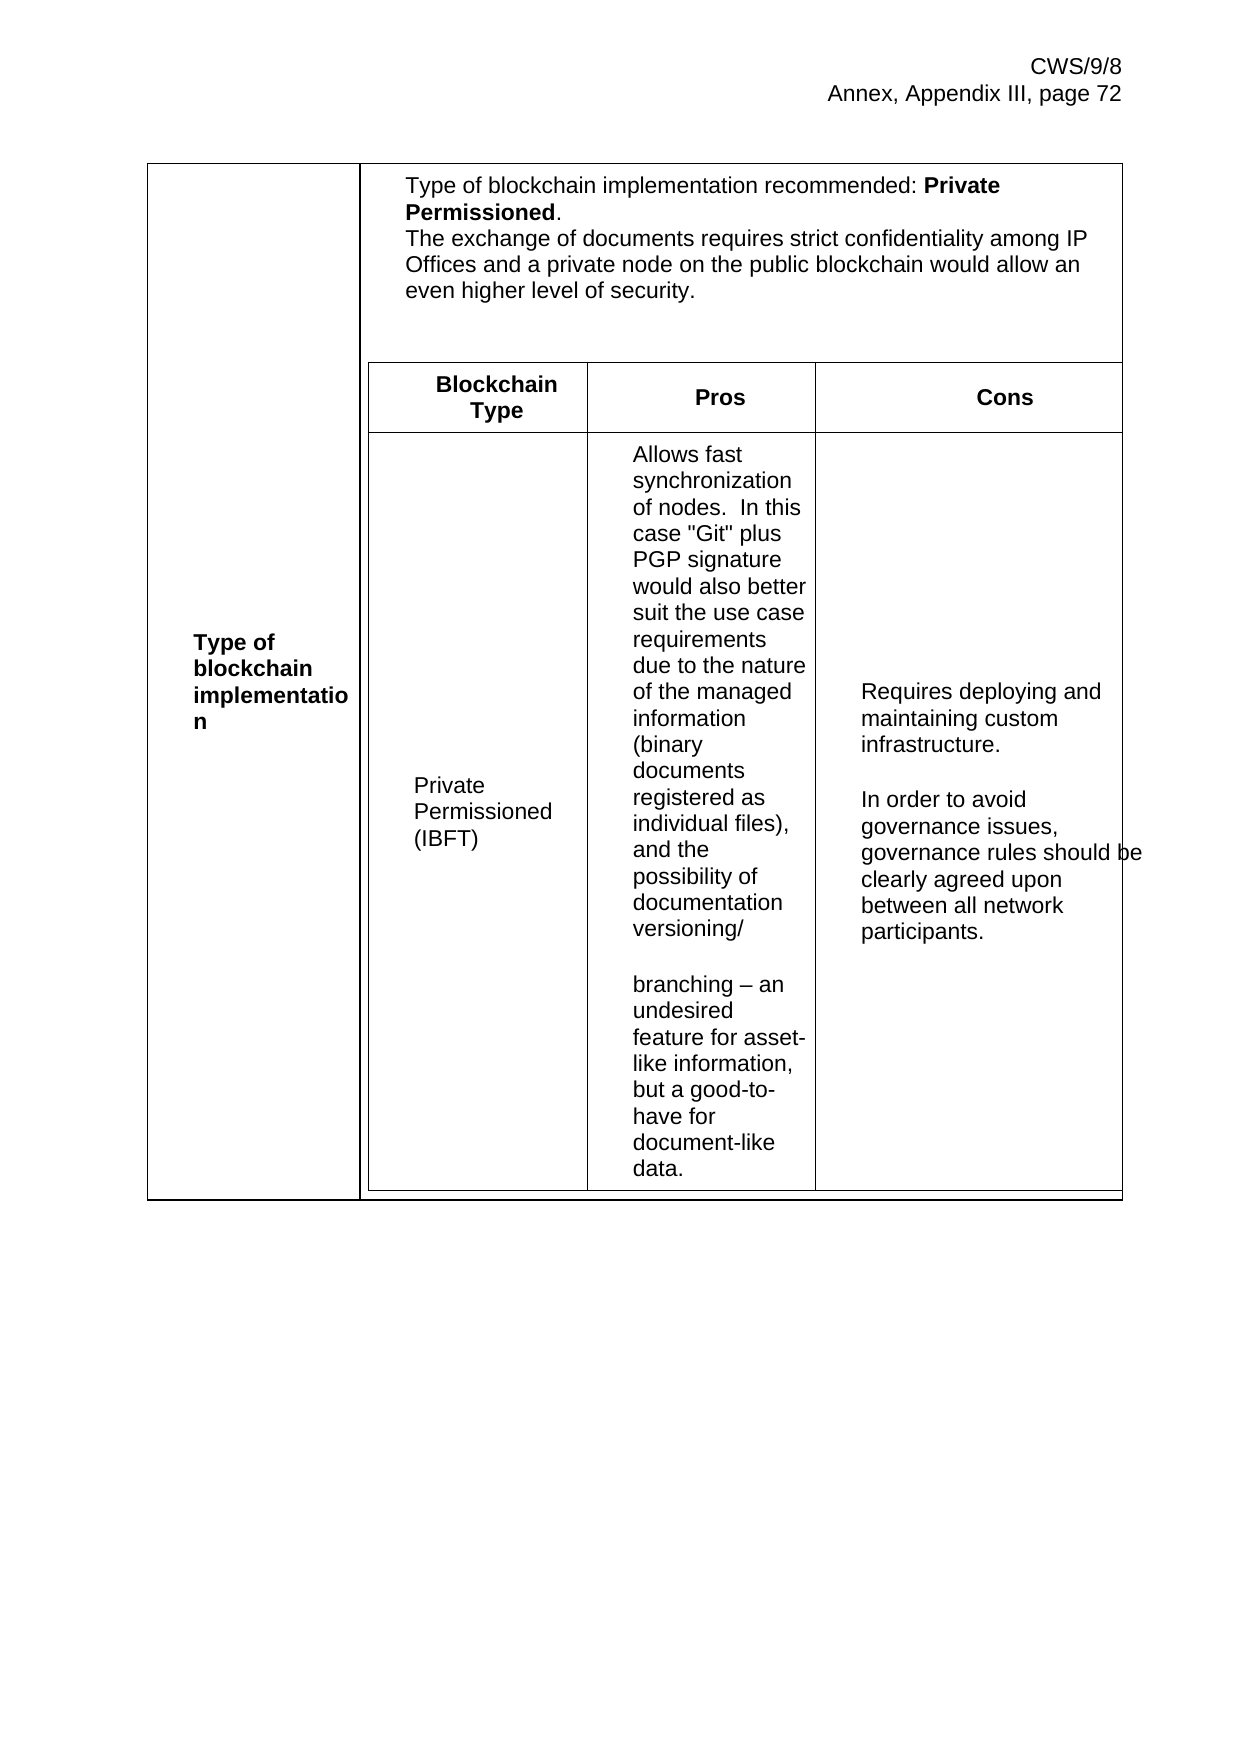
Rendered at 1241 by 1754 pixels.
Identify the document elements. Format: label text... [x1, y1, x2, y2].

table_cell Type of blockchain implementation recommended: Private Permissioned. The exchange of documents requires strict confidentiality among IP Offices and a private node on the public blockchain would allow an even higher level of security. [361, 164, 1122, 1199]
table_cell Type of blockchain implementation [148, 164, 359, 1199]
